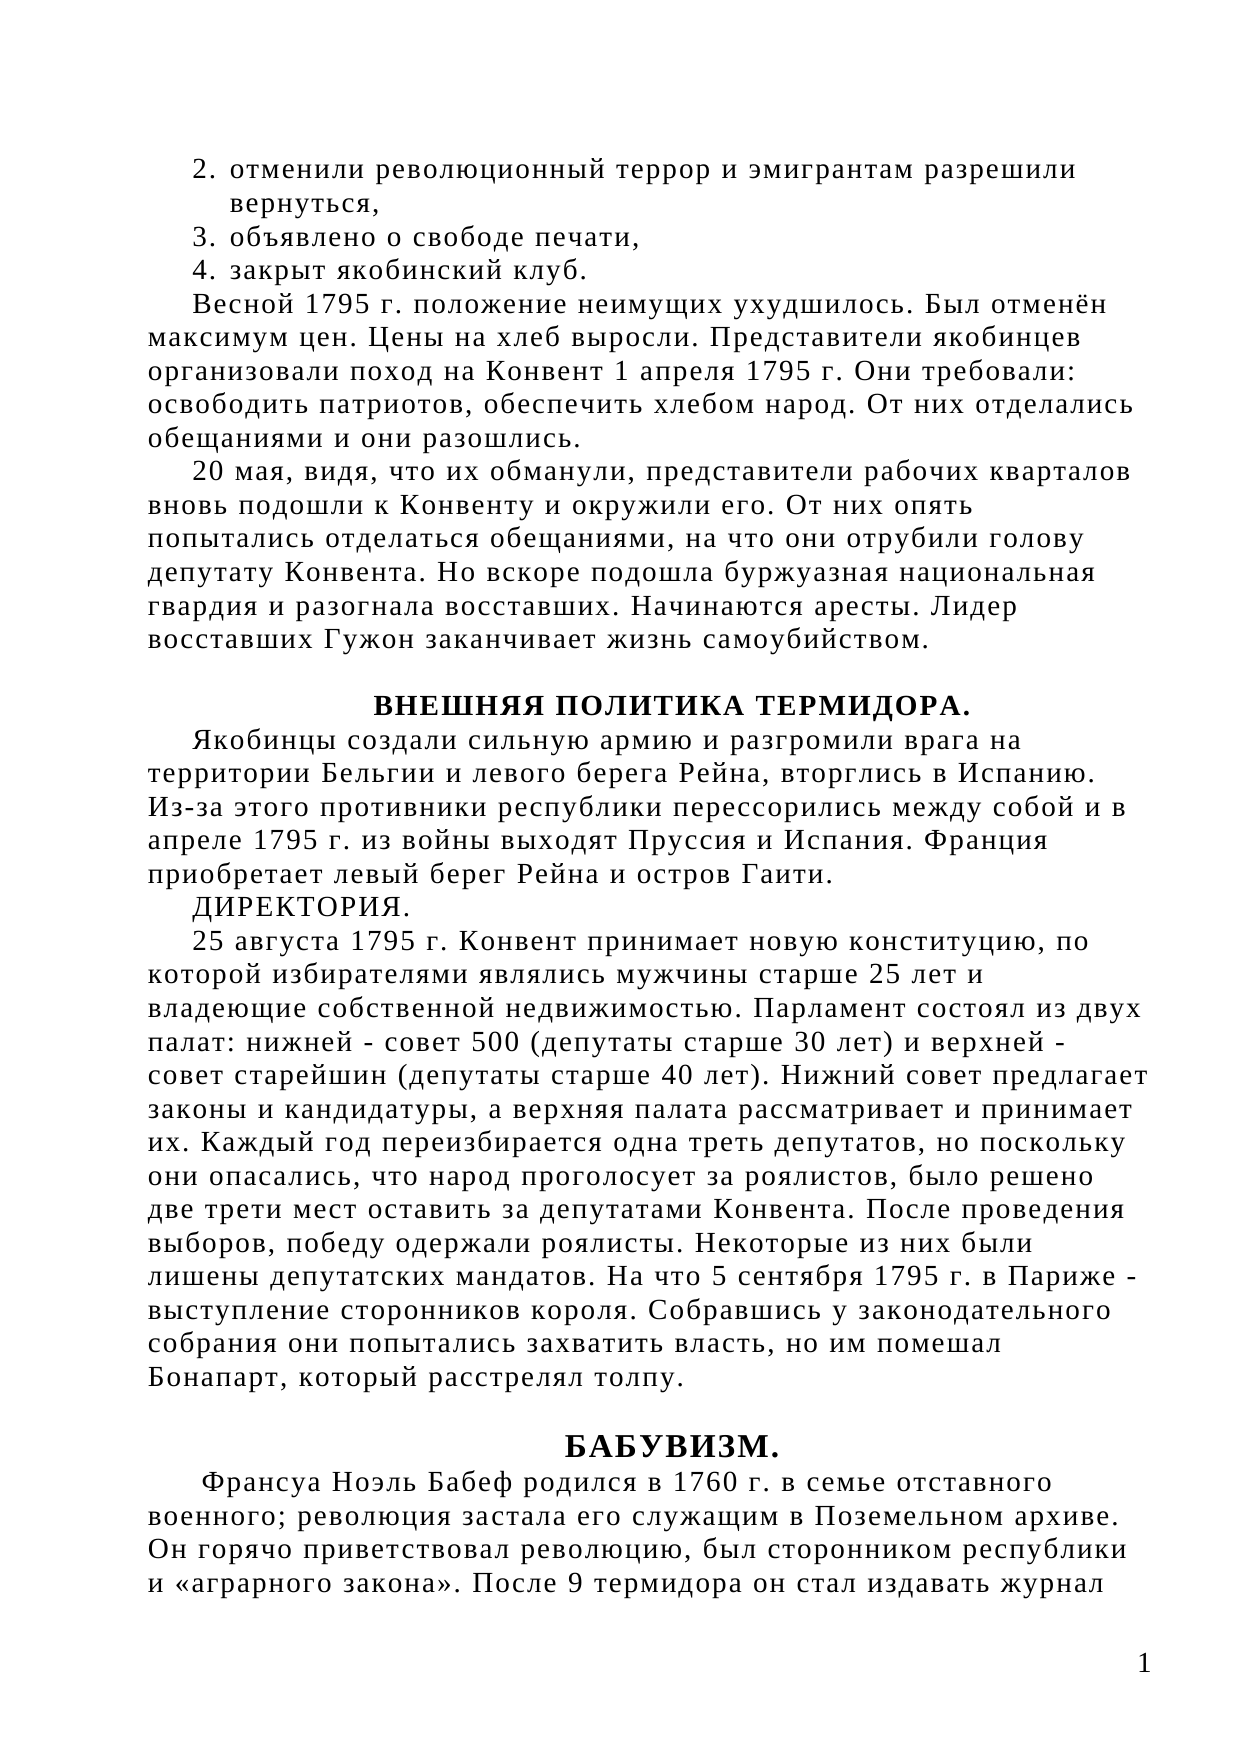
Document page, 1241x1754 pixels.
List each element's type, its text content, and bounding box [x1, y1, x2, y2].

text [148, 1464, 1152, 1599]
text ВНЕШНЯЯ ПОЛИТИКА ТЕРМИДОРА. [148, 688, 1152, 722]
text БАБУВИЗМ. [148, 1426, 1152, 1464]
text Весной 1795 г. положение неимущих ухудшилось. Был отменён максимум цен. Цены на хлеб выросли. Представители якобинцев организовали поход на Конвент 1 апреля 1795 г. Они требовали: освободить патриотов, обеспечить хлебом народ. От них отделались обещаниями и они разошлись. [148, 286, 1152, 453]
list закрыт якобинский клуб. [192, 252, 1152, 286]
text Якобинцы создали сильную армию и разгромили врага на территории Бельгии и левого берега Рейна, вторглись в Испанию. Из-за этого противники республики перессорились между собой и в апреле 1795 г. из войны выходят Пруссия и Испания. Франция приобретает левый берег Рейна и остров Гаити. [148, 722, 1152, 889]
list отменили революционный террор и эмигрантам разрешили вернуться, [192, 152, 1152, 219]
text ДИРЕКТОРИЯ. [148, 889, 1152, 923]
text 25 августа 1795 г. Конвент принимает новую конституцию, по которой избирателями являлись мужчины старше 25 лет и владеющие собственной недвижимостью. Парламент состоял из двух палат: нижней - совет 500 (депутаты старше 30 лет) и верхней - совет старейшин (депутаты старше 40 лет). Нижний совет предлагает законы и кандидатуры, а верхняя палата рассматривает и принимает их. Каждый год переизбирается одна треть депутатов, но поскольку они опасались, что народ проголосует за роялистов, было решено две трети мест оставить за депутатами Конвента. После проведения выборов, победу одержали роялисты. Некоторые из них были лишены депутатских мандатов. На что 5 сентября 1795 г. в Париже - выступление сторонников короля. Собравшись у законодательного собрания они попытались захватить власть, но им помешал Бонапарт, который расстрелял толпу. [148, 923, 1152, 1393]
text 20 мая, видя, что их обманули, представители рабочих кварталов вновь подошли к Конвенту и окружили его. От них опять попытались отделаться обещаниями, на что они отрубили голову депутату Конвента. Но вскоре подошла буржуазная национальная гвардия и разогнала восставших. Начинаются аресты. Лидер восставших Гужон заканчивает жизнь самоубийством. [148, 453, 1152, 655]
list объявлено о свободе печати, [192, 219, 1152, 252]
